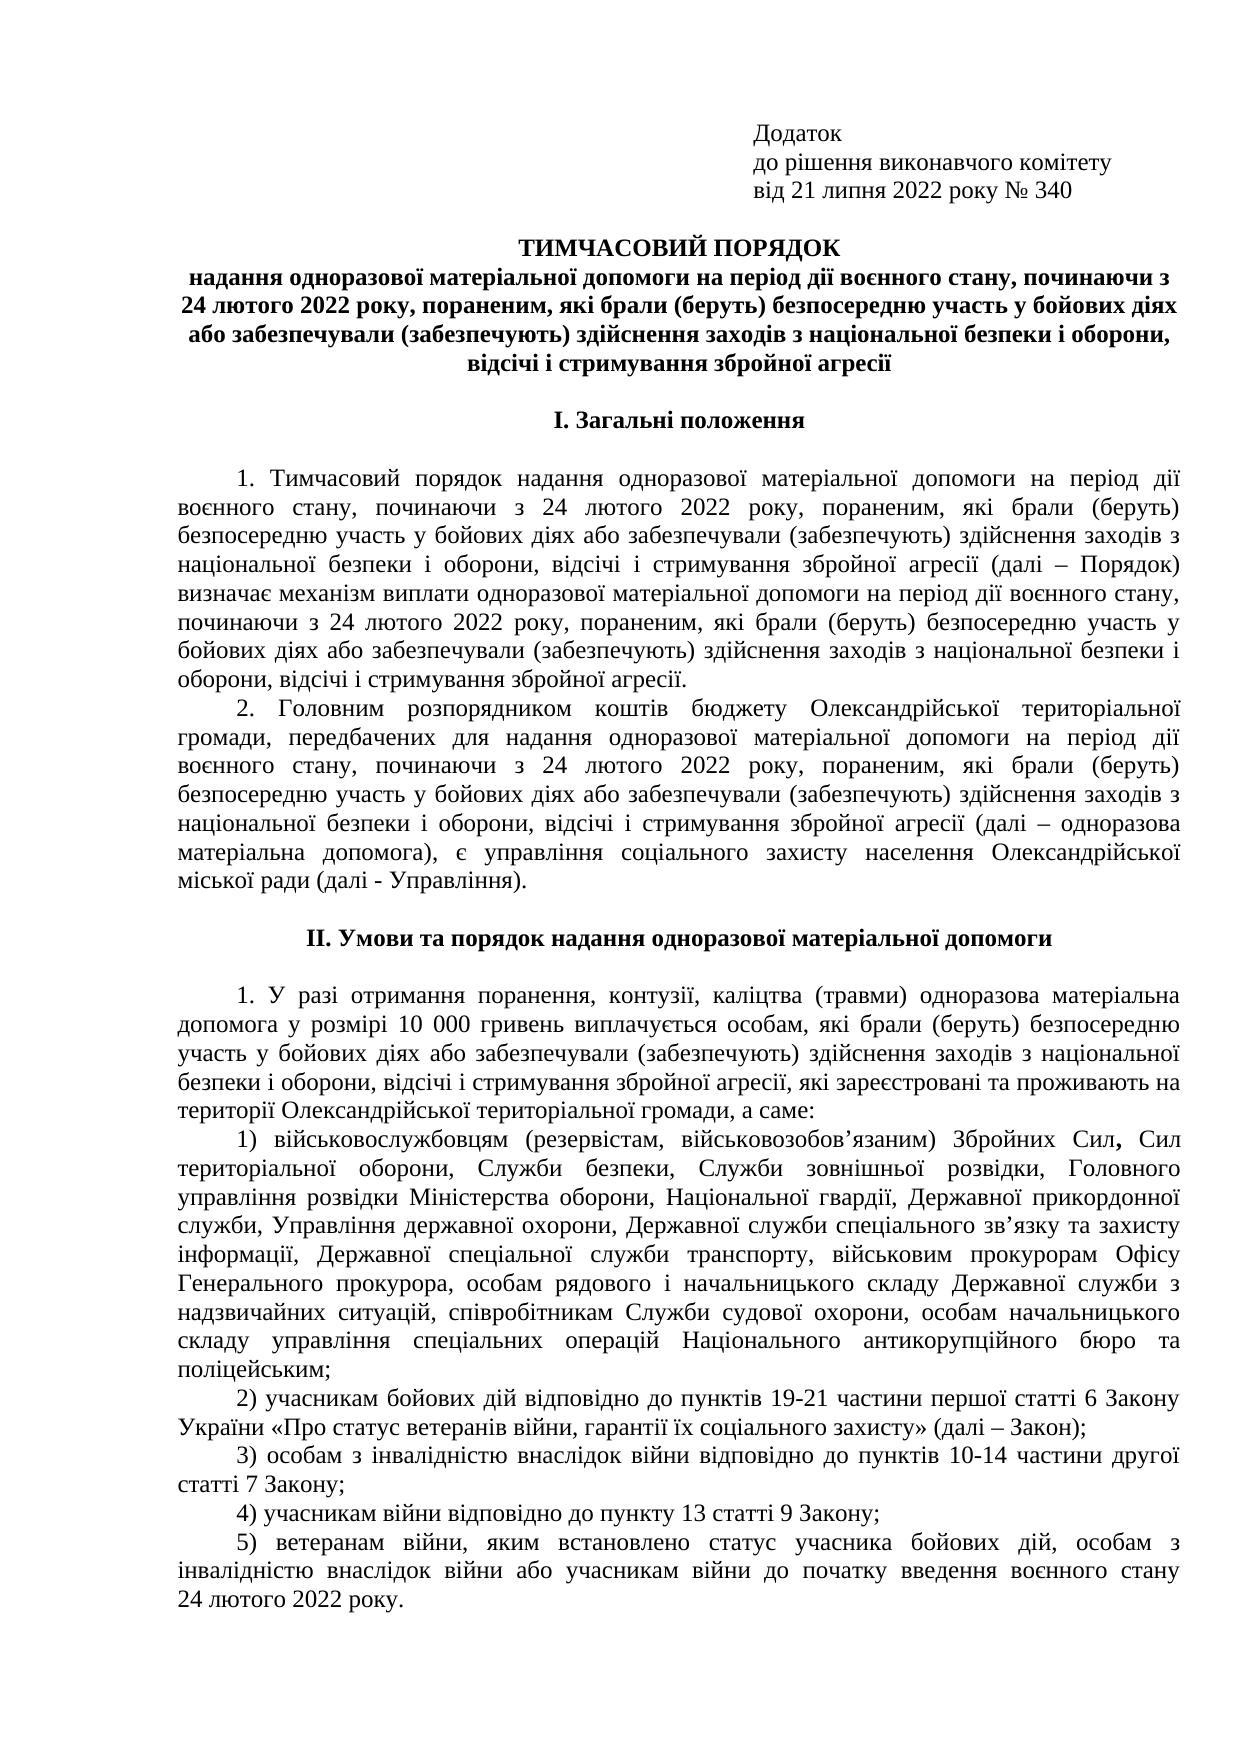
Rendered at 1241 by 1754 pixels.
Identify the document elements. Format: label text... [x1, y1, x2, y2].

text 5) ветеранам війни, яким встановлено статус учасника бойових дій, особам з інвалідністю внаслідок війни або учасникам війни до початку введення воєнного стану 24 лютого 2022 року. [177, 1527, 1181, 1613]
text ІІ. Умови та порядок надання одноразової матеріальної допомоги [177, 923, 1181, 952]
text 3) особам з інвалідністю внаслідок війни відповідно до пунктів 10-14 частини другої статті 7 Закону; [177, 1441, 1181, 1498]
text до рішення виконавчого комітету [177, 147, 1181, 176]
text 1. У разі отримання поранення, контузії, каліцтва (травми) одноразова матеріальна допомога у розмірі 10 000 гривень виплачується особам, які брали (беруть) безпосередню участь у бойових діях або забезпечували (забезпечують) здійснення заходів з національної безпеки і оборони, відсічі і стримування збройної агресії, які зареєстровані та проживають на території Олександрійської територіальної громади, а саме: [177, 981, 1181, 1124]
text 4) учасникам війни відповідно до пункту 13 статті 9 Закону; [177, 1498, 1181, 1527]
text ТИМЧАСОВИЙ ПОРЯДОК [177, 233, 1181, 262]
text 1) військовослужбовцям (резервістам, військовозобов’язаним) Збройних Сил, Сил територіальної оборони, Служби безпеки, Служби зовнішньої розвідки, Головного управління розвідки Міністерства оборони, Національної гвардії, Державної прикордонної служби, Управління державної охорони, Державної служби спеціального зв’язку та захисту інформації, Державної спеціальної служби транспорту, військовим прокурорам Офісу Генерального прокурора, особам рядового і начальницького складу Державної служби з надзвичайних ситуацій, співробітникам Служби судової охорони, особам начальницького складу управління спеціальних операцій Національного антикорупційного бюро та поліцейським; [177, 1124, 1181, 1383]
text 2. Головним розпорядником коштів бюджету Олександрійської територіальної громади, передбачених для надання одноразової матеріальної допомоги на період дії воєнного стану, починаючи з 24 лютого 2022 року, пораненим, які брали (беруть) безпосередню участь у бойових діях або забезпечували (забезпечують) здійснення заходів з національної безпеки і оборони, відсічі і стримування збройної агресії (далі – одноразова матеріальна допомога), є управління соціального захисту населення Олександрійської міської ради (далі - Управління). [177, 693, 1181, 894]
text 2) учасникам бойових дій відповідно до пунктів 19-21 частини першої статті 6 Закону України «Про статус ветеранів війни, гарантії їх соціального захисту» (далі – Закон); [177, 1383, 1181, 1441]
text 1. Тимчасовий порядок надання одноразової матеріальної допомоги на період дії воєнного стану, починаючи з 24 лютого 2022 року, пораненим, які брали (беруть) безпосередню участь у бойових діях або забезпечували (забезпечують) здійснення заходів з національної безпеки і оборони, відсічі і стримування збройної агресії (далі – Порядок) визначає механізм виплати одноразової матеріальної допомоги на період дії воєнного стану, починаючи з 24 лютого 2022 року, пораненим, які брали (беруть) безпосередню участь у бойових діях або забезпечували (забезпечують) здійснення заходів з національної безпеки і оборони, відсічі і стримування збройної агресії. [177, 463, 1181, 693]
text від 21 липня 2022 року № 340 [177, 176, 1181, 204]
text І. Загальні положення [177, 406, 1181, 434]
text Додаток [177, 118, 1181, 147]
text надання одноразової матеріальної допомоги на період дії воєнного стану, починаючи з 24 лютого 2022 року, пораненим, які брали (беруть) безпосередню участь у бойових діях або забезпечували (забезпечують) здійснення заходів з національної безпеки і оборони, відсічі і стримування збройної агресії [177, 262, 1181, 377]
